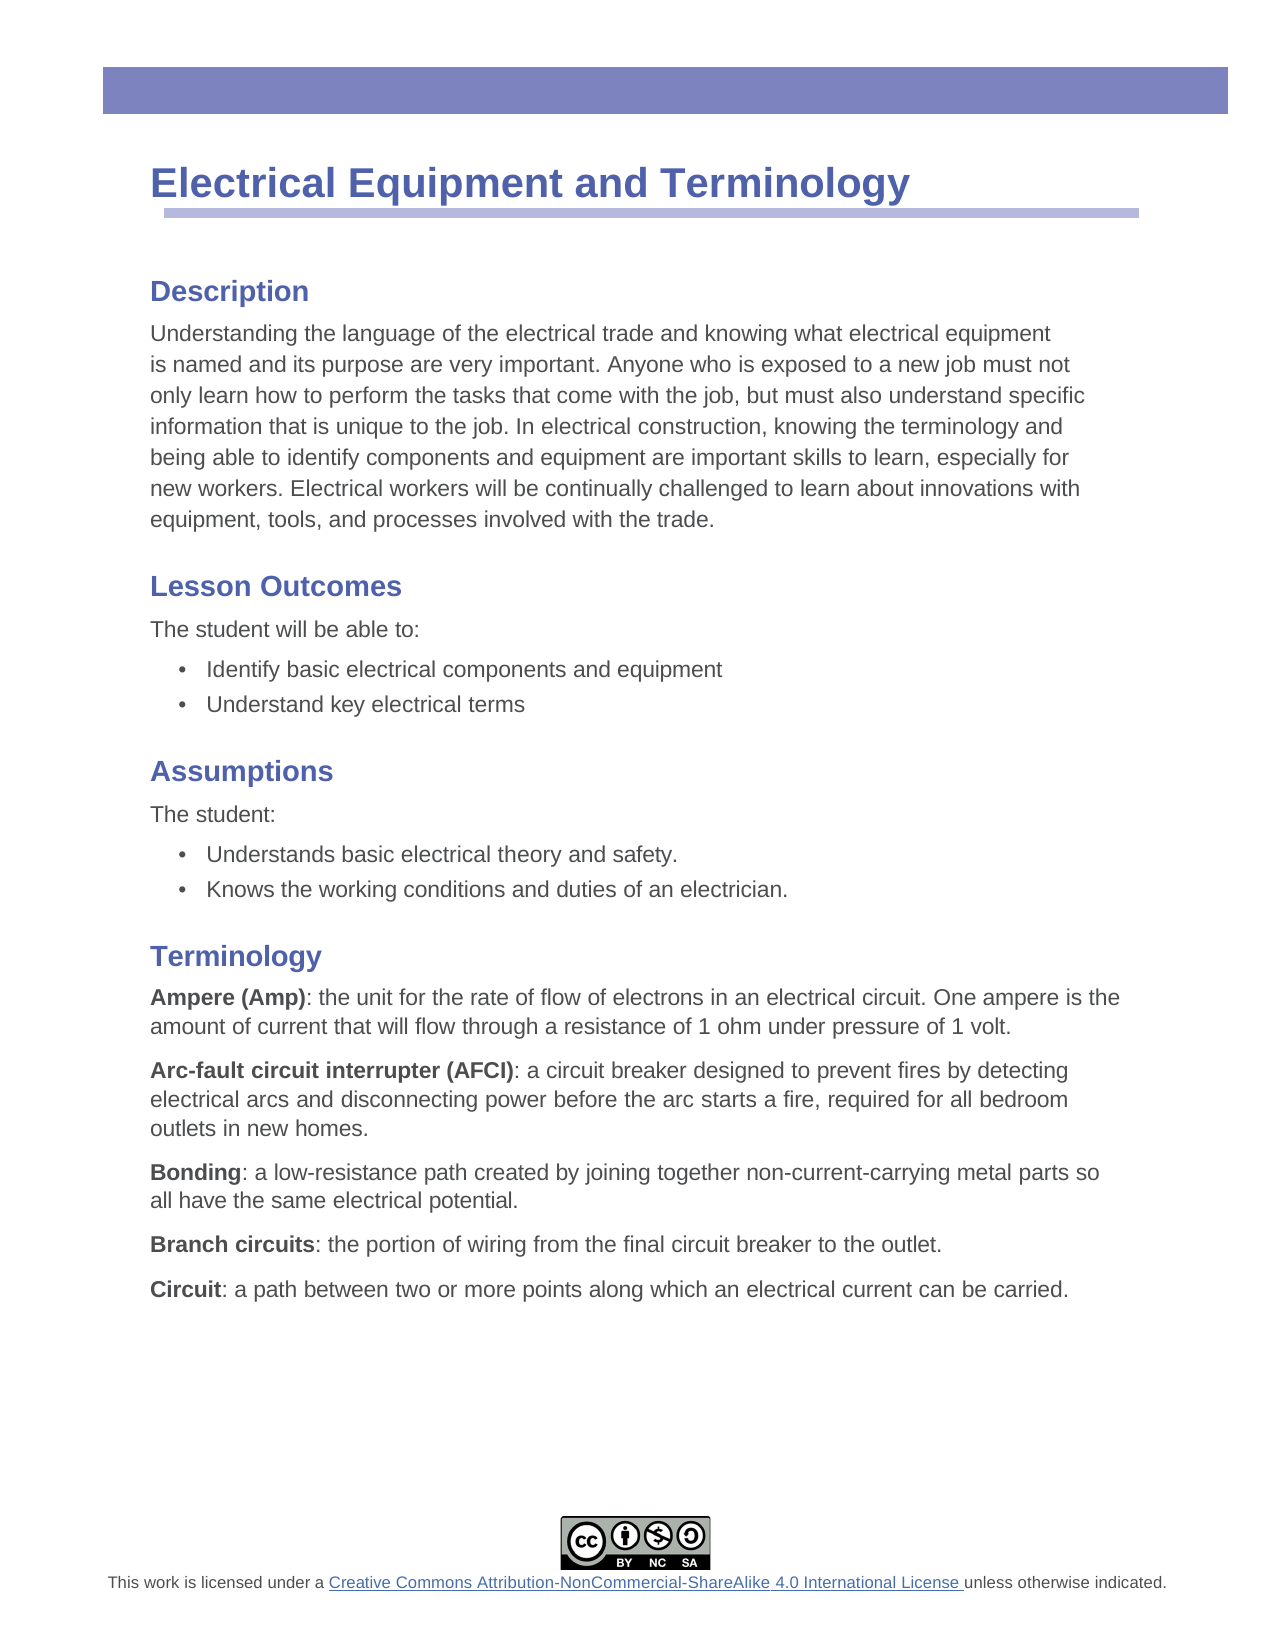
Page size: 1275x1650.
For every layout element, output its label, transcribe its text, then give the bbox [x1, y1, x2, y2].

text This work is licensed under a Creative Commons Attribution-NonCommercial-ShareAlike 4.0 International License unless otherwise indicated. [107, 1573, 1239, 1592]
subtitle Lesson Outcomes [150, 569, 1239, 603]
text Ampere (Amp): the unit for the rate of flow of electrons in an electrical circuit. One ampere is the amount of current that will flow through a resistance of 1 ohm under pressure of 1 volt. [150, 984, 1173, 1039]
picture [560, 1516, 711, 1570]
list Identify basic electrical components and equipment [178, 656, 1239, 683]
text The student: [150, 801, 1239, 827]
subtitle Electrical Equipment and Terminology [150, 159, 1239, 207]
list Understands basic electrical theory and safety. [178, 841, 1239, 868]
text Circuit: a path between two or more points along which an electrical current can be carried. [150, 1276, 1239, 1302]
subtitle Terminology [150, 939, 1239, 973]
text Bonding: a low-resistance path created by joining together non-current-carrying metal parts so all have the same electrical potential. [150, 1158, 1107, 1214]
subtitle Assumptions [150, 754, 1239, 788]
text only learn how to perform the tasks that come with the job, but must also understand specific information that is unique to the job. In electrical construction, knowing the terminology and being able to identify components and equipment are important skills to learn, especially for new workers. Electrical workers will be continually challenged to learn about innovations with equipment, tools, and processes involved with the trade. [150, 382, 1107, 533]
list Knows the working conditions and duties of an electrician. [178, 876, 1239, 903]
text The student will be able to: [150, 616, 1239, 642]
text Arc-fault circuit interrupter (AFCI): a circuit breaker designed to prevent fires by detecting electrical arcs and disconnecting power before the arc starts a fire, required for all bedroom outlets in new homes. [150, 1057, 1068, 1141]
text Understanding the language of the electrical trade and knowing what electrical equipment is named and its purpose are very important. Anyone who is exposed to a new job must not [150, 320, 1075, 377]
subtitle Description [150, 273, 1239, 307]
text Branch circuits: the portion of wiring from the final circuit breaker to the outlet. [150, 1231, 1239, 1258]
list Understand key electrical terms [178, 691, 1239, 718]
